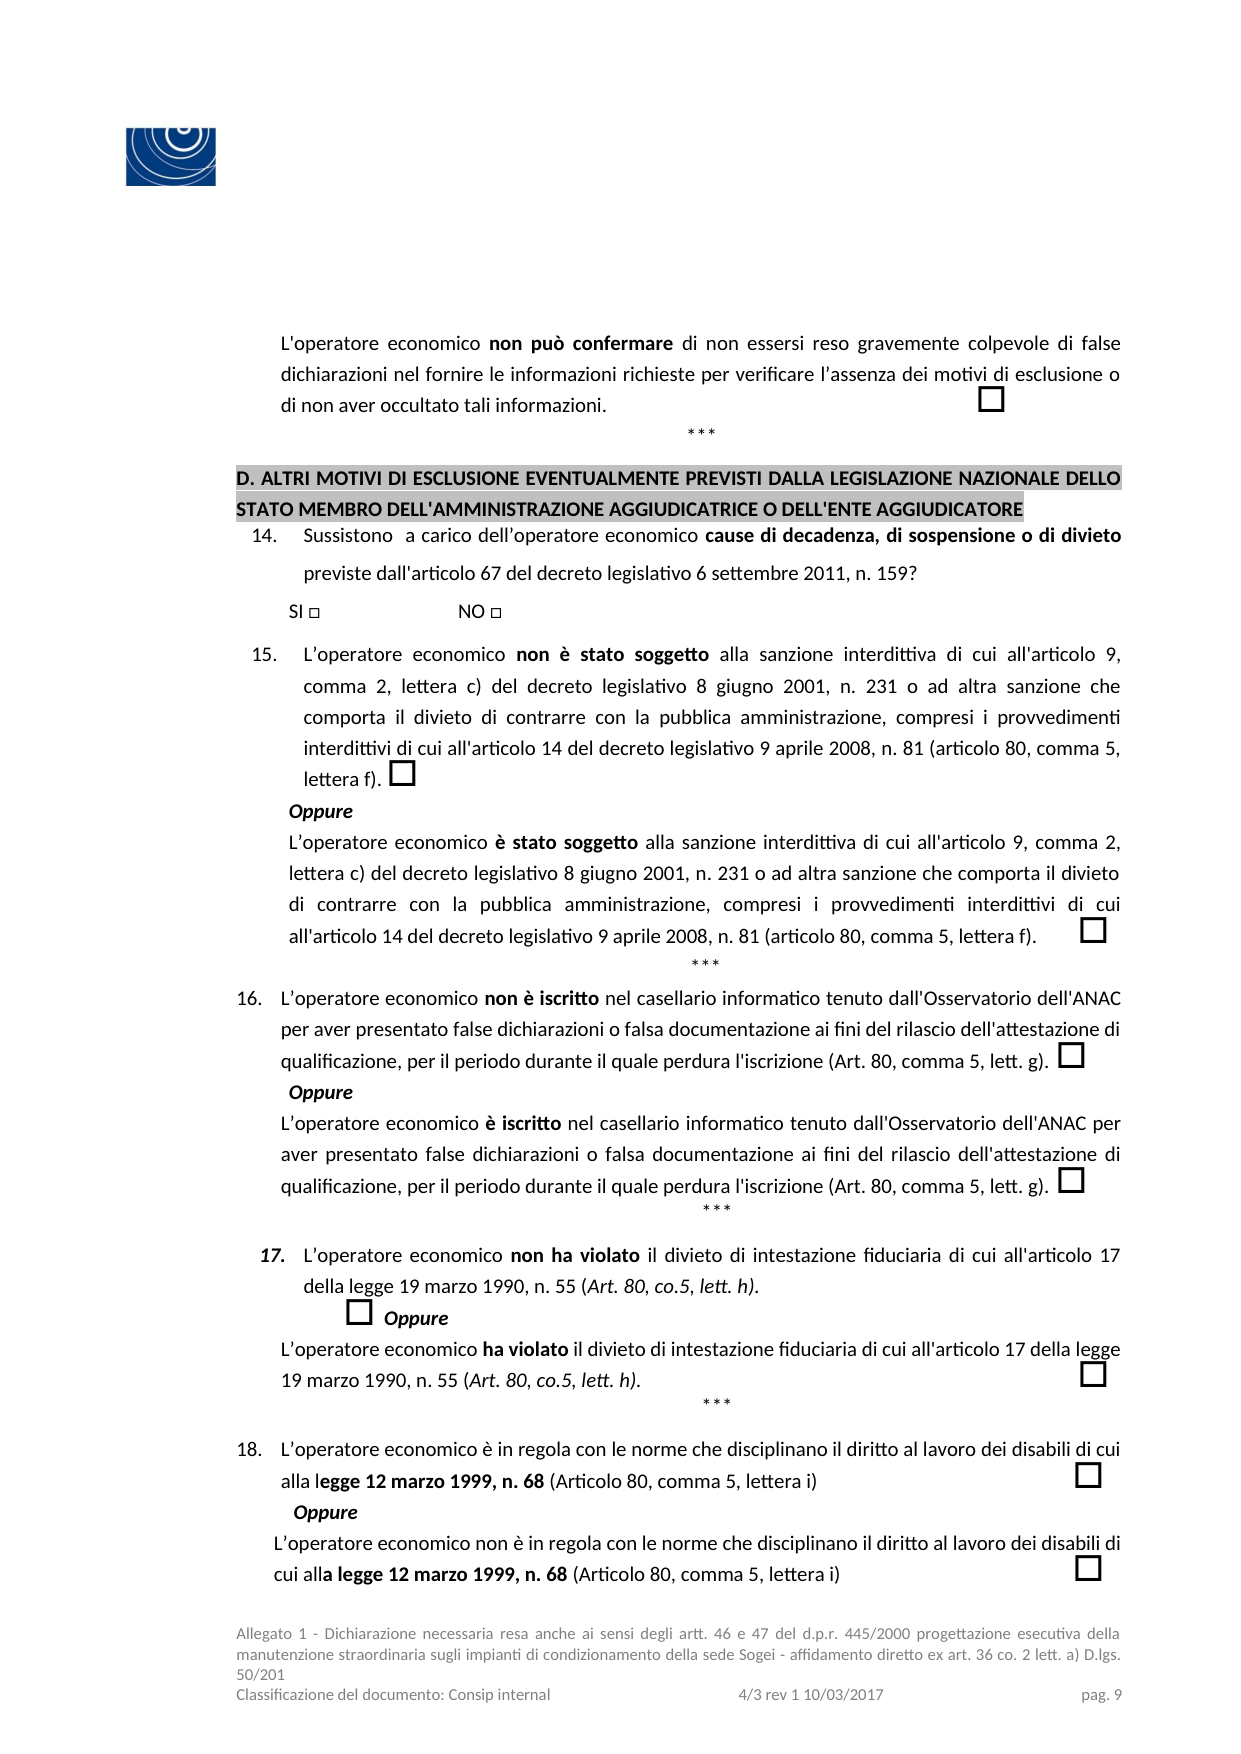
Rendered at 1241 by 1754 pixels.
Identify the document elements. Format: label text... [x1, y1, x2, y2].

list Oppure [288, 1494, 1122, 1526]
list L’operatore economico ha violato il divieto di intestazione fiduciaria di cui all'articolo 17 della legge 19 marzo 1990, n. 55 (Art. 80, co.5, lett. h). □ [281, 1331, 1122, 1394]
list *** [311, 1199, 1122, 1225]
picture [0, 0, 216, 185]
list L’operatore economico non è in regola con le norme che disciplinano il diritto al lavoro dei disabili di cui alla legge 12 marzo 1999, n. 68 (Articolo 80, comma 5, lettera i) □ [274, 1526, 1122, 1588]
list L'operatore economico non può confermare di non essersi reso gravemente colpevole di false dichiarazioni nel fornire le informazioni richieste per verificare l’assenza dei motivi di esclusione o di non aver occultato tali informazioni. □ [281, 325, 1122, 419]
list *** [311, 1394, 1122, 1419]
list L’operatore economico è stato soggetto alla sanzione interdittiva di cui all'articolo 9, comma 2, lettera c) del decreto legislativo 8 giugno 2001, n. 231 o ad altra sanzione che comporta il divieto di contrarre con la pubblica amministrazione, compresi i provvedimenti interdittivi di cui all'articolo 14 del decreto legislativo 9 aprile 2008, n. 81 (articolo 80, comma 5, lettera f). □ [288, 824, 1122, 949]
list L’operatore economico non ha violato il divieto di intestazione fiduciaria di cui all'articolo 17 della legge 19 marzo 1990, n. 55 (Art. 80, co.5, lett. h). □ Oppure [259, 1237, 1122, 1331]
list Sussistono a carico dell’operatore economico cause di decadenza, di sospensione o di divieto previste dall'articolo 67 del decreto legislativo 6 settembre 2011, n. 159? [251, 522, 1122, 586]
list L’operatore economico è in regola con le norme che disciplinano il diritto al lavoro dei disabili di cui alla legge 12 marzo 1999, n. 68 (Articolo 80, comma 5, lettera i) □ [236, 1432, 1122, 1494]
list *** [288, 949, 1122, 981]
list Oppure [288, 793, 1122, 824]
list Oppure [288, 1074, 1122, 1106]
list SI □ NO □ [288, 599, 1122, 624]
list L’operatore economico non è iscritto nel casellario informatico tenuto dall'Osservatorio dell'ANAC per aver presentato false dichiarazioni o falsa documentazione ai fini del rilascio dell'attestazione di qualificazione, per il periodo durante il quale perdura l'iscrizione (Art. 80, comma 5, lett. g). □ [236, 981, 1122, 1074]
list L’operatore economico è iscritto nel casellario informatico tenuto dall'Osservatorio dell'ANAC per aver presentato false dichiarazioni o falsa documentazione ai fini del rilascio dell'attestazione di qualificazione, per il periodo durante il quale perdura l'iscrizione (Art. 80, comma 5, lett. g). □ [281, 1106, 1122, 1199]
list L’operatore economico non è stato soggetto alla sanzione interdittiva di cui all'articolo 9, comma 2, lettera c) del decreto legislativo 8 giugno 2001, n. 231 o ad altra sanzione che comporta il divieto di contrarre con la pubblica amministrazione, compresi i provvedimenti interdittivi di cui all'articolo 14 del decreto legislativo 9 aprile 2008, n. 81 (articolo 80, comma 5, lettera f). □ [251, 637, 1122, 793]
list *** [281, 419, 1122, 450]
list D. ALTRI MOTIVI DI ESCLUSIONE EVENTUALMENTE PREVISTI DALLA LEGISLAZIONE NAZIONALE DELLO STATO MEMBRO DELL'AMMINISTRAZIONE AGGIUDICATRICE O DELL'ENTE AGGIUDICATORE [236, 490, 1122, 522]
